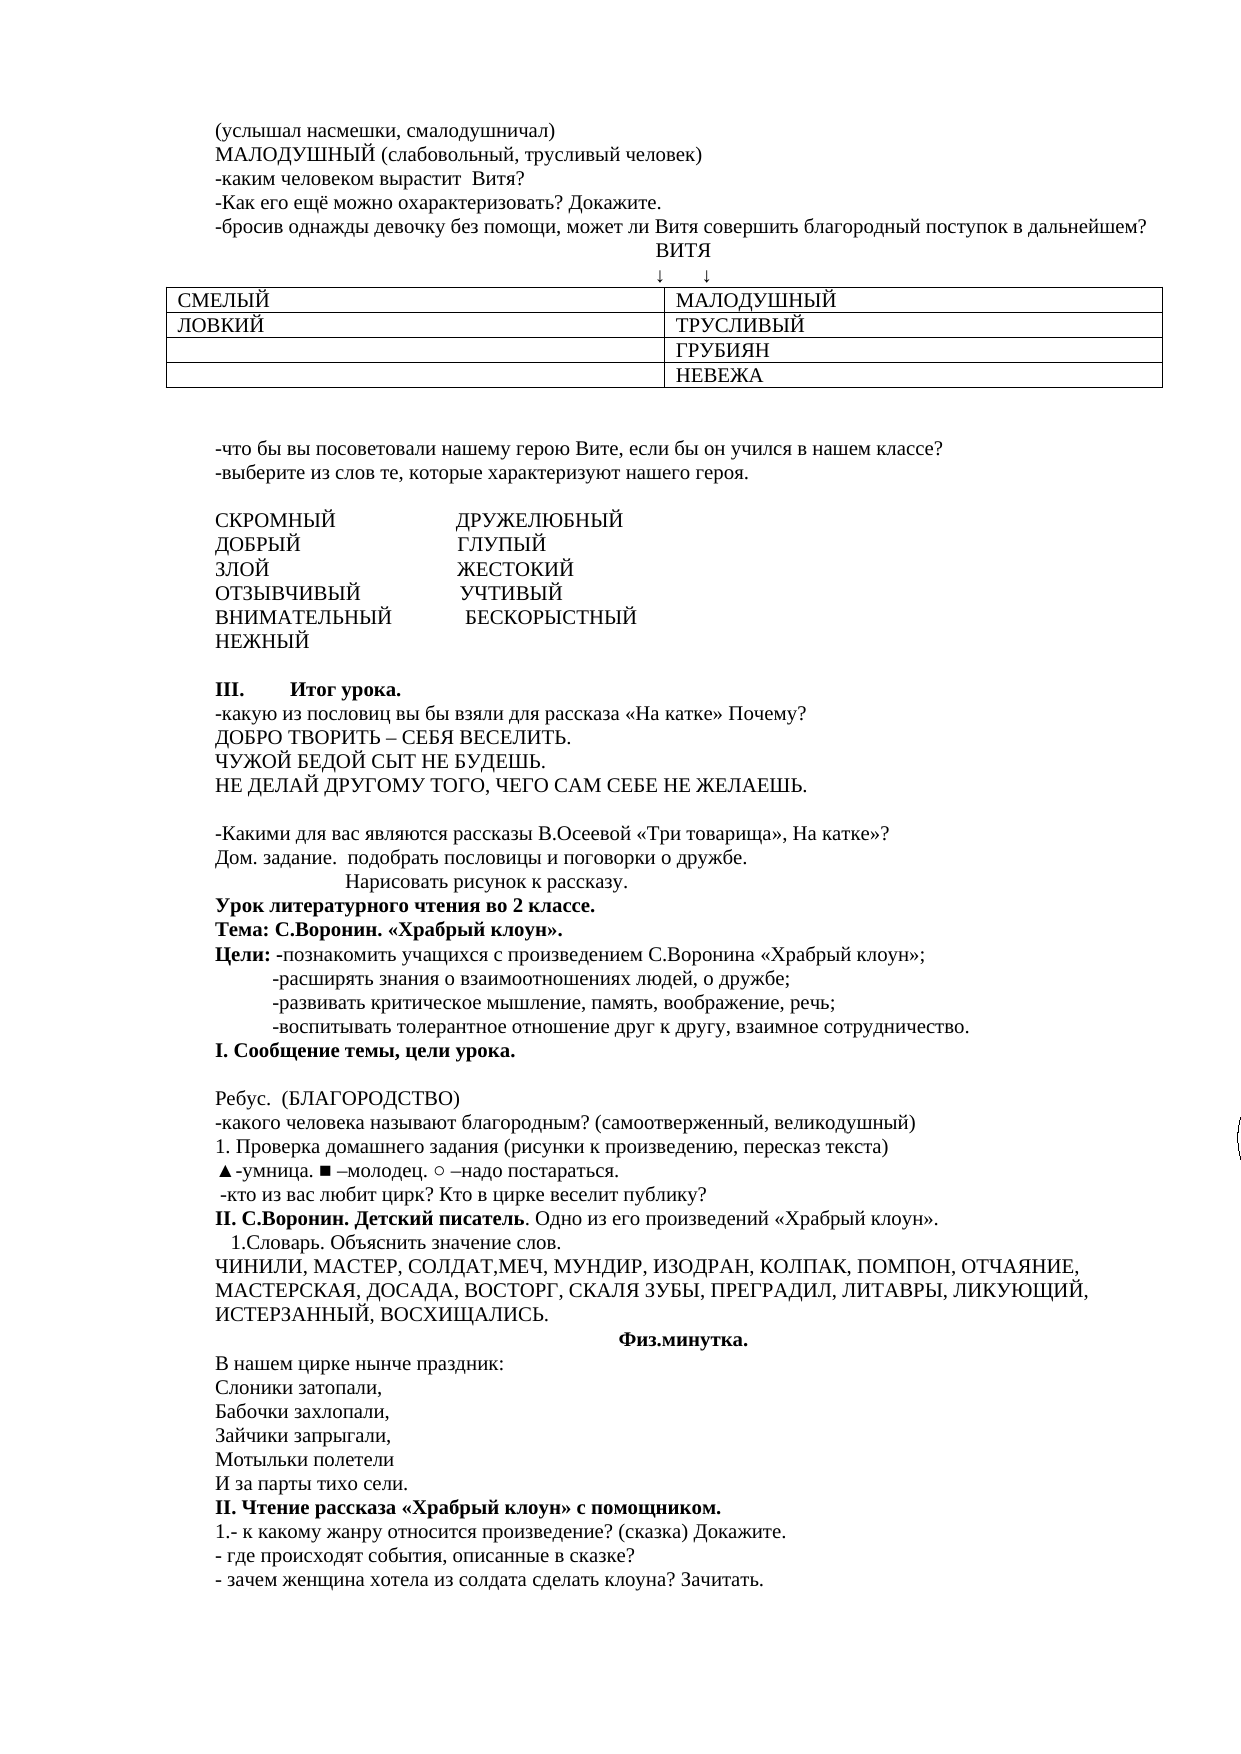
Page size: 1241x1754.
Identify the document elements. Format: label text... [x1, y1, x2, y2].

text -какую из пословиц вы бы взяли для рассказа «На катке» Почему? [215, 701, 1152, 725]
text ЗЛОЙ ЖЕСТОКИЙ [215, 556, 1152, 581]
table_cell ТРУСЛИВЫЙ [665, 313, 1162, 337]
text Слоники затопали, [215, 1374, 1152, 1399]
text Урок литературного чтения во 2 классе. [215, 893, 1152, 917]
text И за парты тихо сели. [215, 1471, 1152, 1495]
text II. Чтение рассказа «Храбрый клоун» с помощником. [215, 1495, 1152, 1519]
text 1.Словарь. Объяснить значение слов. [215, 1230, 1152, 1254]
text -кто из вас любит цирк? Кто в цирке веселит публику? [215, 1182, 1152, 1206]
text 1. Проверка домашнего задания (рисунки к произведению, пересказ текста) [215, 1134, 1152, 1158]
list Итог урока. [215, 677, 1152, 701]
text - зачем женщина хотела из солдата сделать клоуна? Зачитать. [215, 1567, 1152, 1591]
text -Какими для вас являются рассказы В.Осеевой «Три товарища», На катке»? [215, 821, 1152, 845]
text ЧИНИЛИ, МАСТЕР, СОЛДАТ,МЕЧ, МУНДИР, ИЗОДРАН, КОЛПАК, ПОМПОН, ОТЧАЯНИЕ, МАСТЕРСКАЯ, ДОСАДА, ВОСТОРГ, СКАЛЯ ЗУБЫ, ПРЕГРАДИЛ, ЛИТАВРЫ, ЛИКУЮЩИЙ, ИСТЕРЗАННЫЙ, ВОСХИЩАЛИСЬ. [215, 1254, 1152, 1326]
text -какого человека называют благородным? (самоотверженный, великодушный) [215, 1110, 1152, 1134]
text -бросив однажды девочку без помощи, может ли Витя совершить благородный поступок в дальнейшем? [215, 214, 1152, 238]
table_header МАЛОДУШНЫЙ [665, 288, 1162, 312]
text Цели: -познакомить учащихся с произведением С.Воронина «Храбрый клоун»; [215, 941, 1152, 966]
text ВНИМАТЕЛЬНЫЙ БЕСКОРЫСТНЫЙ [215, 604, 1152, 629]
text НЕ ДЕЛАЙ ДРУГОМУ ТОГО, ЧЕГО САМ СЕБЕ НЕ ЖЕЛАЕШЬ. [215, 773, 1152, 797]
text -выберите из слов те, которые характеризуют нашего героя. [215, 460, 1152, 484]
table_cell [167, 363, 664, 387]
text 1.- к какому жанру относится произведение? (сказка) Докажите. [215, 1519, 1152, 1543]
text -Как его ещё можно охарактеризовать? Докажите. [215, 190, 1152, 214]
text МАЛОДУШНЫЙ (слабовольный, трусливый человек) [215, 142, 1152, 166]
text ДОБРО ТВОРИТЬ – СЕБЯ ВЕСЕЛИТЬ. [215, 725, 1152, 749]
text I. Сообщение темы, цели урока. [215, 1038, 1152, 1062]
text Ребус. (БЛАГОРОДСТВО) [215, 1086, 1152, 1110]
text -воспитывать толерантное отношение друг к другу, взаимное сотрудничество. [215, 1014, 1152, 1038]
text ВИТЯ [215, 238, 1152, 262]
text ОТЗЫВЧИВЫЙ УЧТИВЫЙ [215, 581, 1152, 604]
text ЧУЖОЙ БЕДОЙ СЫТ НЕ БУДЕШЬ. [215, 749, 1152, 773]
text ↓ ↓ [215, 262, 1152, 287]
text ДОБРЫЙ ГЛУПЫЙ [215, 532, 1152, 556]
text Нарисовать рисунок к рассказу. [215, 869, 1152, 893]
text (услышал насмешки, смалодушничал) [215, 118, 1152, 142]
text -каким человеком вырастит Витя? [215, 166, 1152, 190]
text В нашем цирке нынче праздник: [215, 1351, 1152, 1374]
text -что бы вы посоветовали нашему герою Вите, если бы он учился в нашем классе? [215, 436, 1152, 460]
text -развивать критическое мышление, память, воображение, речь; [215, 989, 1152, 1014]
text -расширять знания о взаимоотношениях людей, о дружбе; [215, 966, 1152, 989]
table_cell [167, 338, 664, 362]
table_cell НЕВЕЖА [665, 363, 1162, 387]
text Тема: С.Воронин. «Храбрый клоун». [215, 917, 1152, 941]
text II. С.Воронин. Детский писатель. Одно из его произведений «Храбрый клоун». [215, 1206, 1152, 1230]
text ▲-умница. ■ –молодец. ○ –надо постараться. [215, 1158, 1152, 1182]
text Мотыльки полетели [215, 1447, 1152, 1471]
text Бабочки захлопали, [215, 1399, 1152, 1423]
text Зайчики запрыгали, [215, 1423, 1152, 1447]
table_cell ЛОВКИЙ [167, 313, 664, 337]
text - где происходят события, описанные в сказке? [215, 1543, 1152, 1567]
text СКРОМНЫЙ ДРУЖЕЛЮБНЫЙ [215, 508, 1152, 532]
table_cell ГРУБИЯН [665, 338, 1162, 362]
table_header СМЕЛЫЙ [167, 288, 664, 312]
text Дом. задание. подобрать пословицы и поговорки о дружбе. [215, 845, 1152, 869]
text Физ.минутка. [215, 1326, 1152, 1351]
text НЕЖНЫЙ [215, 629, 1152, 653]
